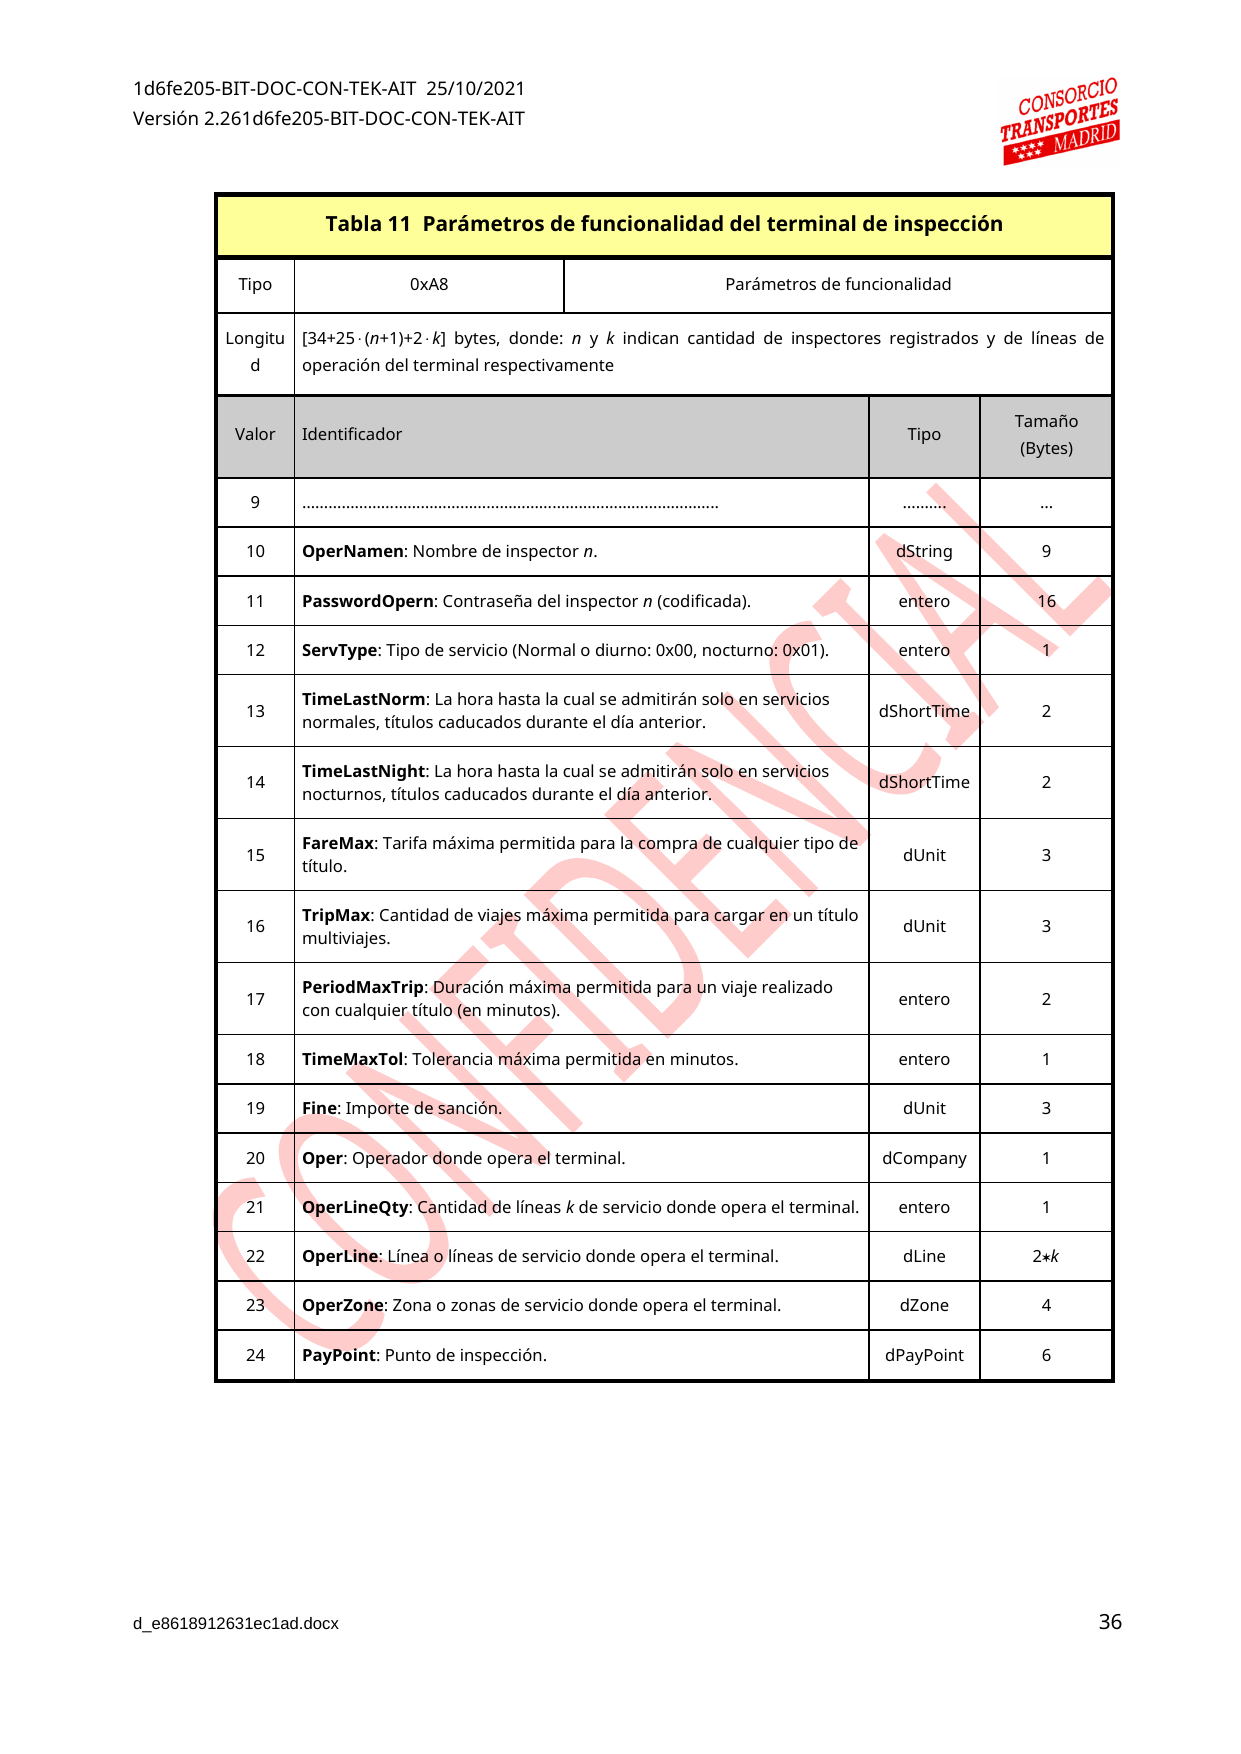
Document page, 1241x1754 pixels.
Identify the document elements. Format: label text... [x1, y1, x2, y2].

table_cell 9 [981, 528, 1111, 575]
table_cell 2 [981, 675, 1111, 746]
table_cell 24 [218, 1331, 294, 1378]
table_cell Fine: Importe de sanción. [295, 1085, 868, 1132]
table_cell 12 [218, 626, 294, 674]
table_cell 1 [981, 1183, 1111, 1231]
table_cell Tipo [218, 260, 294, 312]
table_cell OperZone: Zona o zonas de servicio donde opera el terminal. [295, 1282, 868, 1329]
table_cell entero [870, 626, 979, 674]
table_cell 17 [218, 963, 294, 1034]
table_cell TripMax: Cantidad de viajes máxima permitida para cargar en un título multiviajes. [295, 891, 868, 962]
table_cell ………………………………………………………………………………….. [295, 479, 868, 526]
table_cell OperLineQty: Cantidad de líneas k de servicio donde opera el terminal. [295, 1183, 868, 1231]
table_cell Longitud [218, 314, 294, 394]
table_cell 1 [981, 1035, 1111, 1083]
table_cell Tipo [870, 397, 979, 477]
table_cell 9 [218, 479, 294, 526]
table_cell 18 [218, 1035, 294, 1083]
table_cell 13 [218, 675, 294, 746]
table_cell Parámetros de funcionalidad [565, 260, 1111, 312]
table_cell OperLine: Línea o líneas de servicio donde opera el terminal. [295, 1232, 868, 1280]
table_cell 3 [981, 891, 1111, 962]
table_cell ServType: Tipo de servicio (Normal o diurno: 0x00, nocturno: 0x01). [295, 626, 868, 674]
table_cell 15 [218, 819, 294, 890]
table_cell 1 [981, 1134, 1111, 1181]
table_cell 11 [218, 577, 294, 624]
table_cell FareMax: Tarifa máxima permitida para la compra de cualquier tipo de título. [295, 819, 868, 890]
table_cell dPayPoint [870, 1331, 979, 1378]
table_cell 16 [981, 577, 1111, 624]
table_cell dCompany [870, 1134, 979, 1181]
table_cell entero [870, 1035, 979, 1083]
table_cell 2 [981, 963, 1111, 1034]
table_cell dLine [870, 1232, 979, 1280]
table_cell [34+25(n+1)+2k] bytes, donde: n y k indican cantidad de inspectores registrados y de líneas de operación del terminal respectivamente [295, 314, 1111, 394]
table_cell 19 [218, 1085, 294, 1132]
table_cell PayPoint: Punto de inspección. [295, 1331, 868, 1378]
table_cell 0xA8 [295, 260, 563, 312]
table_cell PeriodMaxTrip: Duración máxima permitida para un viaje realizado con cualquier título (en minutos). [295, 963, 868, 1034]
table_cell 21 [218, 1183, 294, 1231]
picture [996, 76, 1122, 166]
table_cell dUnit [870, 819, 979, 890]
table_cell … [981, 479, 1111, 526]
table_cell 22 [218, 1232, 294, 1280]
table_cell dUnit [870, 891, 979, 962]
table_cell entero [870, 963, 979, 1034]
table_cell PasswordOpern: Contraseña del inspector n (codificada). [295, 577, 868, 624]
table_cell dZone [870, 1282, 979, 1329]
table_cell Identificador [295, 397, 868, 477]
table_cell TimeLastNight: La hora hasta la cual se admitirán solo en servicios nocturnos, títulos caducados durante el día anterior. [295, 747, 868, 818]
table_cell Valor [218, 397, 294, 477]
table_cell dShortTime [870, 747, 979, 818]
table_cell 2k [981, 1232, 1111, 1280]
table_cell TimeLastNorm: La hora hasta la cual se admitirán solo en servicios normales, títulos caducados durante el día anterior. [295, 675, 868, 746]
table_cell 3 [981, 819, 1111, 890]
table_cell dString [870, 528, 979, 575]
table_cell 16 [218, 891, 294, 962]
table_cell dUnit [870, 1085, 979, 1132]
table_cell 2 [981, 747, 1111, 818]
table_cell 1 [981, 626, 1111, 674]
table_cell 14 [218, 747, 294, 818]
table_cell entero [870, 1183, 979, 1231]
table_cell 4 [981, 1282, 1111, 1329]
table_cell 10 [218, 528, 294, 575]
table_cell dShortTime [870, 675, 979, 746]
table_cell 23 [218, 1282, 294, 1329]
table_cell ………. [870, 479, 979, 526]
table_cell OperNamen: Nombre de inspector n. [295, 528, 868, 575]
table_cell entero [870, 577, 979, 624]
table_cell Tamaño (Bytes) [981, 397, 1111, 477]
table_cell 3 [981, 1085, 1111, 1132]
table_cell 6 [981, 1331, 1111, 1378]
table_cell 20 [218, 1134, 294, 1181]
table_cell TimeMaxTol: Tolerancia máxima permitida en minutos. [295, 1035, 868, 1083]
table_cell Oper: Operador donde opera el terminal. [295, 1134, 868, 1181]
